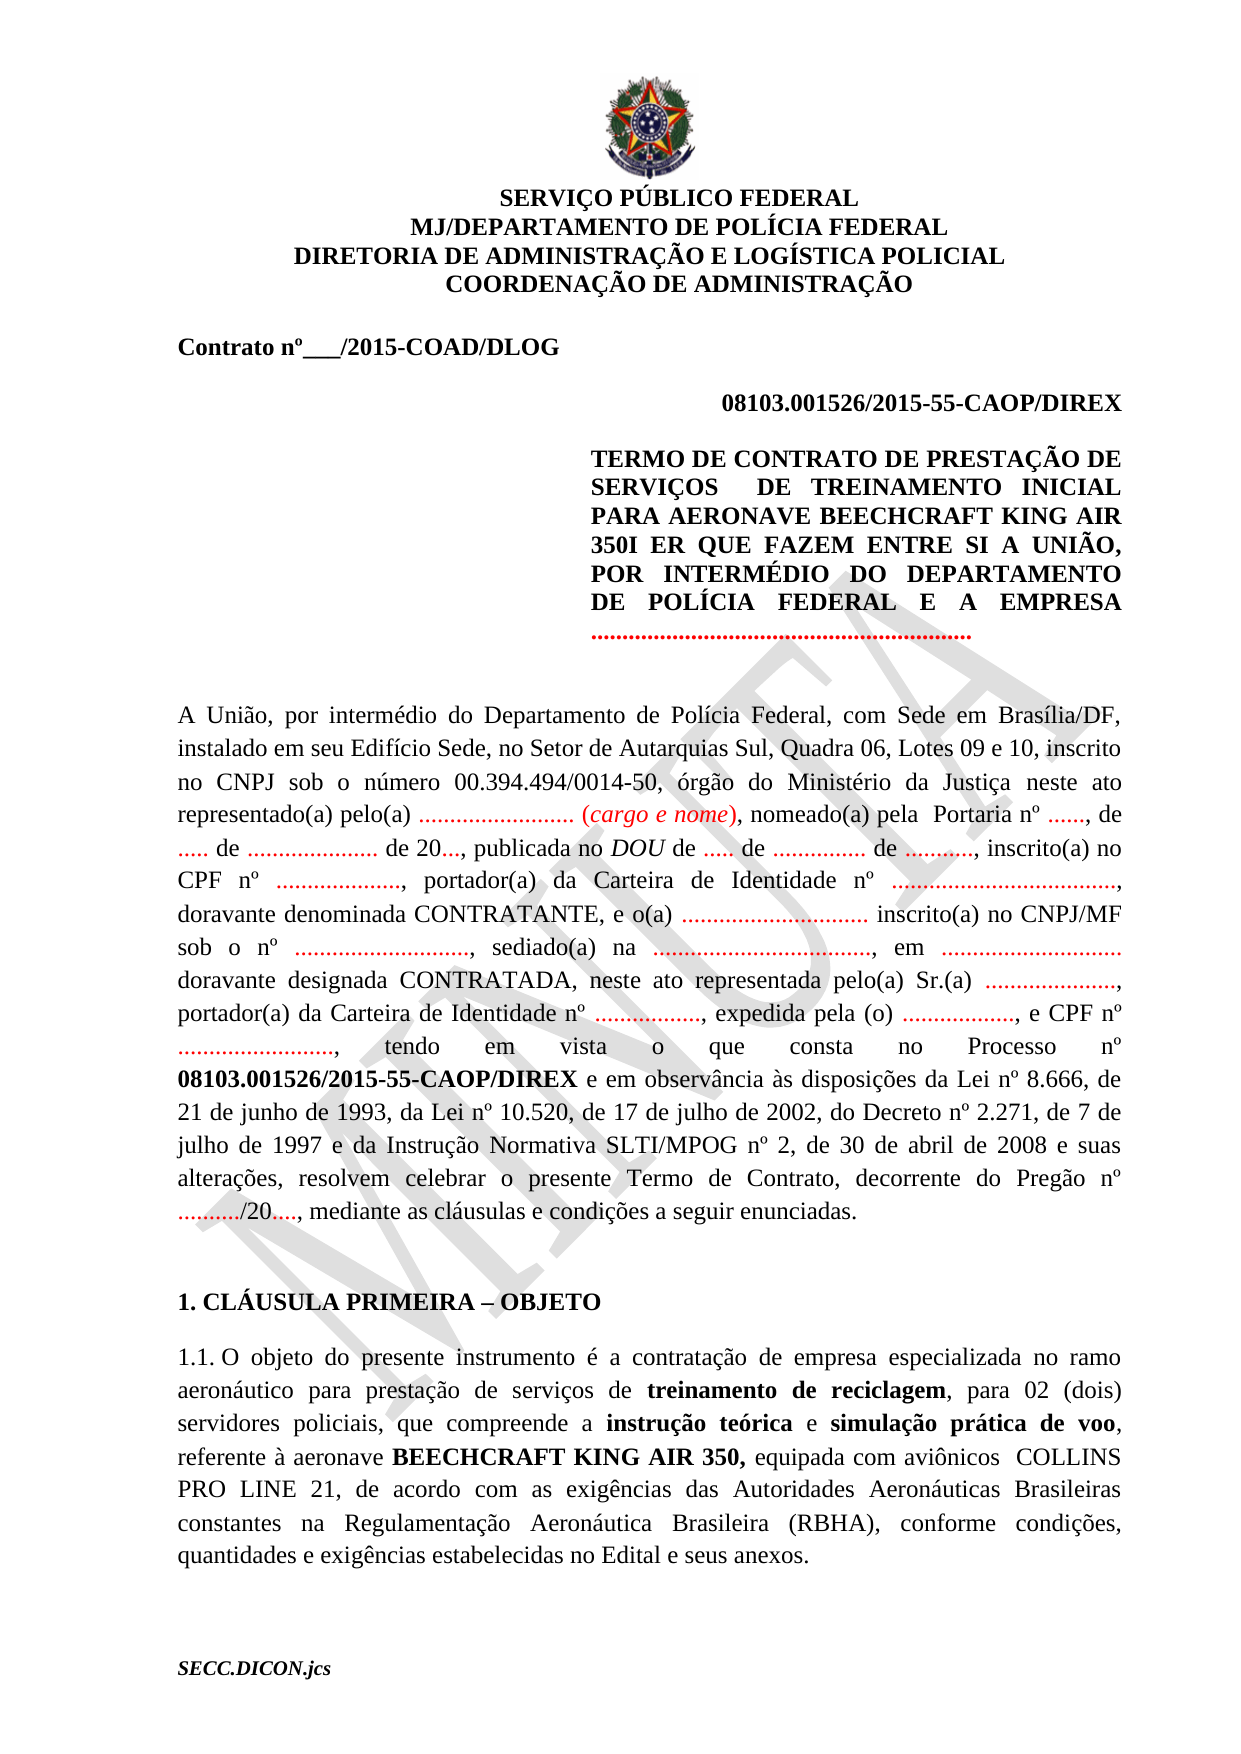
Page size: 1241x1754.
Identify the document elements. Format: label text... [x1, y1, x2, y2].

text TERMO DE CONTRATO DE PRESTAÇÃO DE SERVIÇOS DE TREINAMENTO INICIAL PARA AERONAVE BEECHCRAFT KING AIR 350I ER QUE FAZEM ENTRE SI A UNIÃO, POR INTERMÉDIO DO DEPARTAMENTO DE POLÍCIA FEDERAL E A EMPRESA ............................................................. [591, 444, 1122, 645]
text Contrato nº___/2015-COAD/DLOG [177, 332, 1122, 361]
list O objeto do presente instrumento é a contratação de empresa especializada no ramo aeronáutico para prestação de serviços de treinamento de reciclagem, para 02 (dois) servidores policiais, que compreende a instrução teórica e simulação prática de voo, referente à aeronave BEECHCRAFT KING AIR 350, equipada com aviônicos COLLINS PRO LINE 21, de acordo com as exigências das Autoridades Aeronáuticas Brasileiras constantes na Regulamentação Aeronáutica Brasileira (RBHA), conforme condições, quantidades e exigências estabelecidas no Edital e seus anexos. [177, 1342, 1122, 1569]
text A União, por intermédio do Departamento de Polícia Federal, com Sede em Brasília/DF, instalado em seu Edifício Sede, no Setor de Autarquias Sul, Quadra 06, Lotes 09 e 10, inscrito no CNPJ sob o número 00.394.494/0014-50, órgão do Ministério da Justiça neste ato representado(a) pelo(a) ......................... (cargo e nome), nomeado(a) pela Portaria nº ......, de ..... de ..................... de 20..., publicada no DOU de ..... de ............... de ..........., inscrito(a) no CPF nº ...................., portador(a) da Carteira de Identidade nº ...................................., doravante denominada CONTRATANTE, e o(a) .............................. inscrito(a) no CNPJ/MF sob o nº ............................, sediado(a) na ..................................., em ............................. doravante designada CONTRATADA, neste ato representada pelo(a) Sr.(a) ....................., portador(a) da Carteira de Identidade nº ................., expedida pela (o) .................., e CPF nº ........................., tendo em vista o que consta no Processo nº 08103.001526/2015-55-CAOP/DIREX e em observância às disposições da Lei nº 8.666, de 21 de junho de 1993, da Lei nº 10.520, de 17 de julho de 2002, do Decreto nº 2.271, de 7 de julho de 1997 e da Instrução Normativa SLTI/MPOG nº 2, de 30 de abril de 2008 e suas alterações, resolvem celebrar o presente Termo de Contrato, decorrente do Pregão nº ........../20...., mediante as cláusulas e condições a seguir enunciadas. [177, 701, 1122, 1224]
text 08103.001526/2015-55-CAOP/DIREX [177, 388, 1122, 417]
list CLÁUSULA PRIMEIRA – OBJETO [177, 1287, 1124, 1316]
